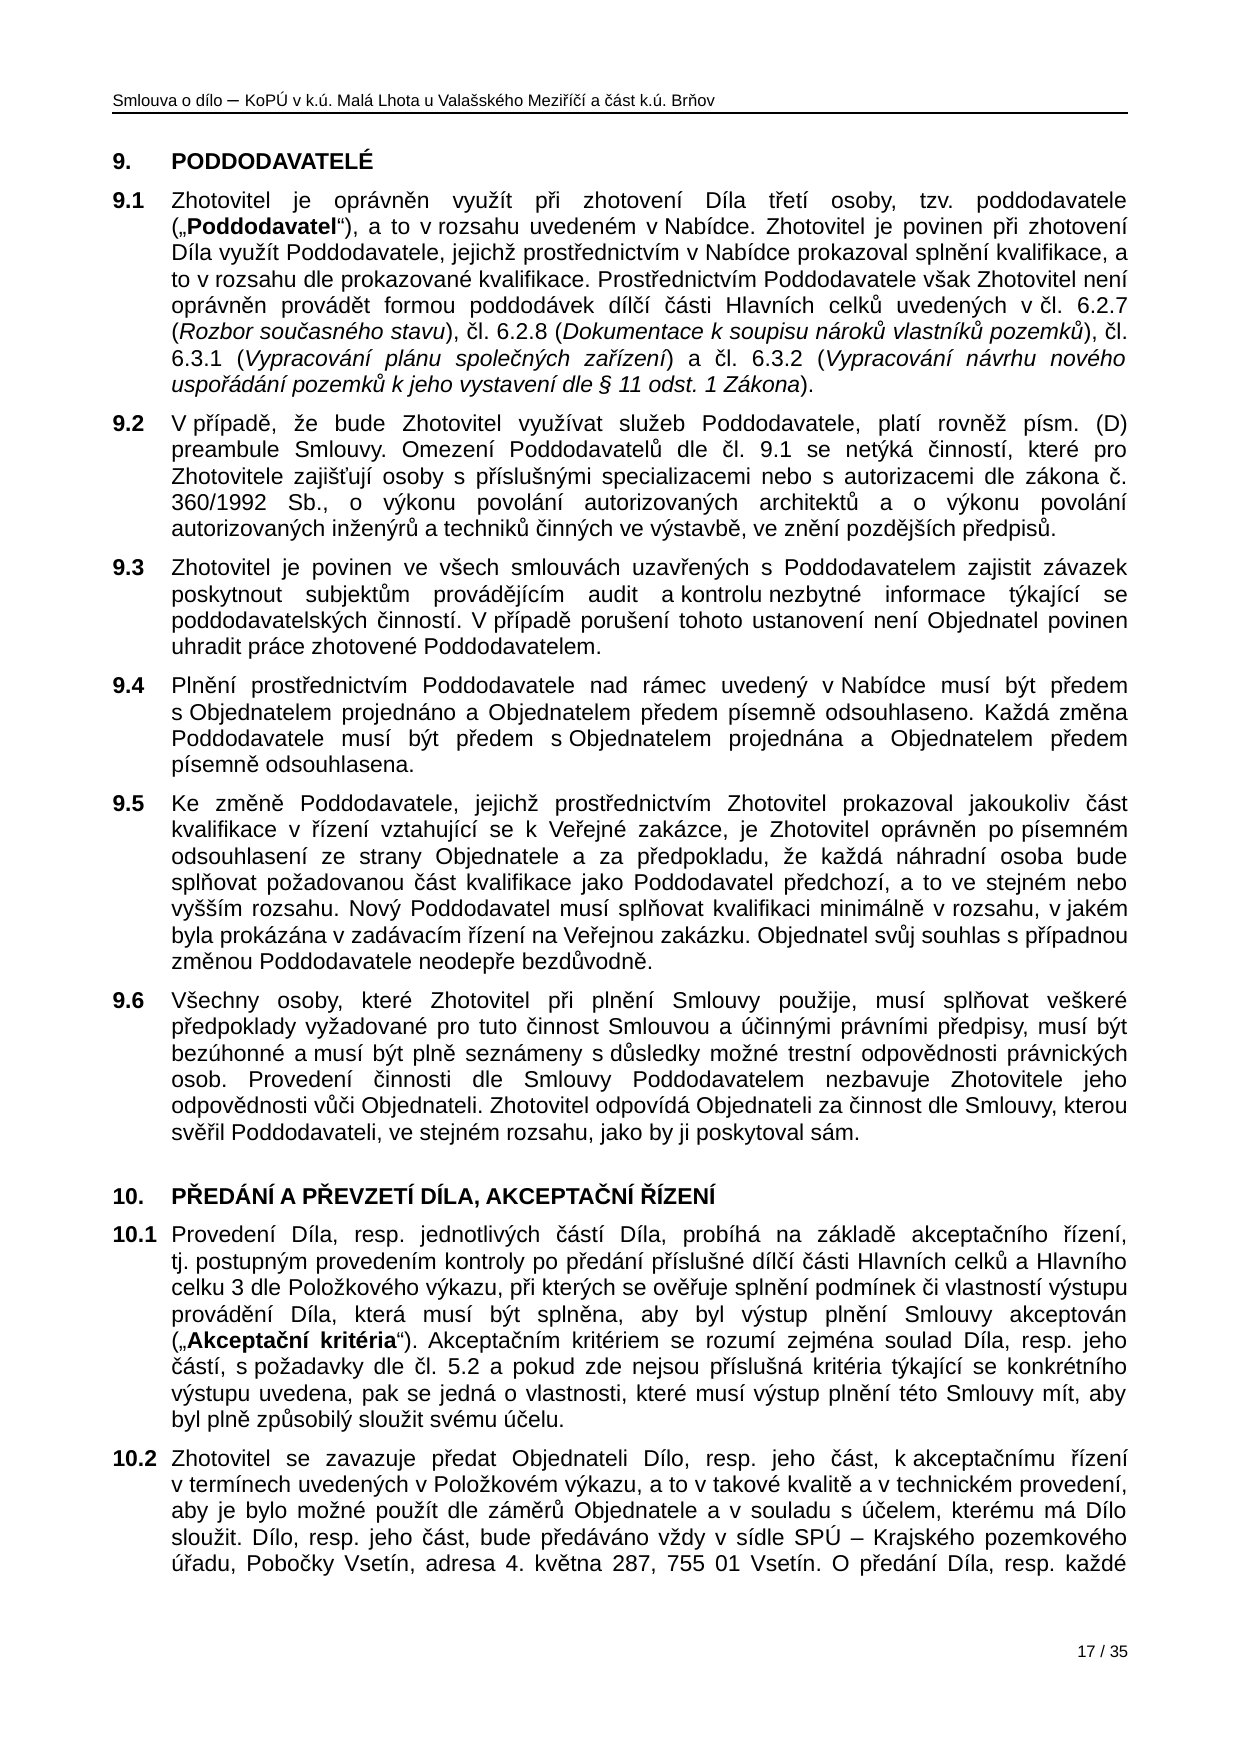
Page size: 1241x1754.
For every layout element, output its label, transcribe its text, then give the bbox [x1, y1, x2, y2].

text Provedení Díla, resp. jednotlivých částí Díla, probíhá na základě akceptačního řízení, tj. postupným provedením kontroly po předání příslušné dílčí části Hlavních celků a Hlavního celku 3 dle Položkového výkazu, při kterých se ověřuje splnění podmínek či vlastností výstupu provádění Díla, která musí být splněna, aby byl výstup plnění Smlouvy akceptován („Akceptační kritéria“). Akceptačním kritériem se rozumí zejména soulad Díla, resp. jeho částí, s požadavky dle čl. 5.2 a pokud zde nejsou příslušná kritéria týkající se konkrétního výstupu uvedena, pak se jedná o vlastnosti, které musí výstup plnění této Smlouvy mít, aby byl plně způsobilý sloužit svému účelu. [112, 1221, 1128, 1432]
text Poddodavatelé [112, 148, 1128, 174]
text V případě, že bude Zhotovitel využívat služeb Poddodavatele, platí rovněž písm. (D) preambule Smlouvy. Omezení Poddodavatelů dle čl. 9.1 se netýká činností, které pro Zhotovitele zajišťují osoby s příslušnými specializacemi nebo s autorizacemi dle zákona č. 360/1992 Sb., o výkonu povolání autorizovaných architektů a o výkonu povolání autorizovaných inženýrů a techniků činných ve výstavbě, ve znění pozdějších předpisů. [112, 410, 1128, 542]
text Ke změně Poddodavatele, jejichž prostřednictvím Zhotovitel prokazoval jakoukoliv část kvalifikace v řízení vztahující se k Veřejné zakázce, je Zhotovitel oprávněn po písemném odsouhlasení ze strany Objednatele a za předpokladu, že každá náhradní osoba bude splňovat požadovanou část kvalifikace jako Poddodavatel předchozí, a to ve stejném nebo vyšším rozsahu. Nový Poddodavatel musí splňovat kvalifikaci minimálně v rozsahu, v jakém byla prokázána v zadávacím řízení na Veřejnou zakázku. Objednatel svůj souhlas s případnou změnou Poddodavatele neodepře bezdůvodně. [112, 790, 1128, 974]
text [112, 1445, 1128, 1577]
text Zhotovitel je povinen ve všech smlouvách uzavřených s Poddodavatelem zajistit závazek poskytnout subjektům provádějícím audit a kontrolu nezbytné informace týkající se poddodavatelských činností. V případě porušení tohoto ustanovení není Objednatel povinen uhradit práce zhotovené Poddodavatelem. [112, 554, 1128, 659]
text Plnění prostřednictvím Poddodavatele nad rámec uvedený v Nabídce musí být předem s Objednatelem projednáno a Objednatelem předem písemně odsouhlaseno. Každá změna Poddodavatele musí být předem s Objednatelem projednána a Objednatelem předem písemně odsouhlasena. [112, 672, 1128, 777]
text Předání a převzetí Díla, Akceptační řízení [112, 1183, 1128, 1209]
text Zhotovitel je oprávněn využít při zhotovení Díla třetí osoby, tzv. poddodavatele („Poddodavatel“), a to v rozsahu uvedeném v Nabídce. Zhotovitel je povinen při zhotovení Díla využít Poddodavatele, jejichž prostřednictvím v Nabídce prokazoval splnění kvalifikace, a to v rozsahu dle prokazované kvalifikace. Prostřednictvím Poddodavatele však Zhotovitel není oprávněn provádět formou poddodávek dílčí části Hlavních celků uvedených v čl. 6.2.7 (Rozbor současného stavu), čl. 6.2.8 (Dokumentace k soupisu nároků vlastníků pozemků), čl. 6.3.1 (Vypracování plánu společných zařízení) a čl. 6.3.2 (Vypracování návrhu nového uspořádání pozemků k jeho vystavení dle § 11 odst. 1 Zákona). [112, 187, 1128, 397]
text Všechny osoby, které Zhotovitel při plnění Smlouvy použije, musí splňovat veškeré předpoklady vyžadované pro tuto činnost Smlouvou a účinnými právními předpisy, musí být bezúhonné a musí být plně seznámeny s důsledky možné trestní odpovědnosti právnických osob. Provedení činnosti dle Smlouvy Poddodavatelem nezbavuje Zhotovitele jeho odpovědnosti vůči Objednateli. Zhotovitel odpovídá Objednateli za činnost dle Smlouvy, kterou svěřil Poddodavateli, ve stejném rozsahu, jako by ji poskytoval sám. [112, 987, 1128, 1145]
